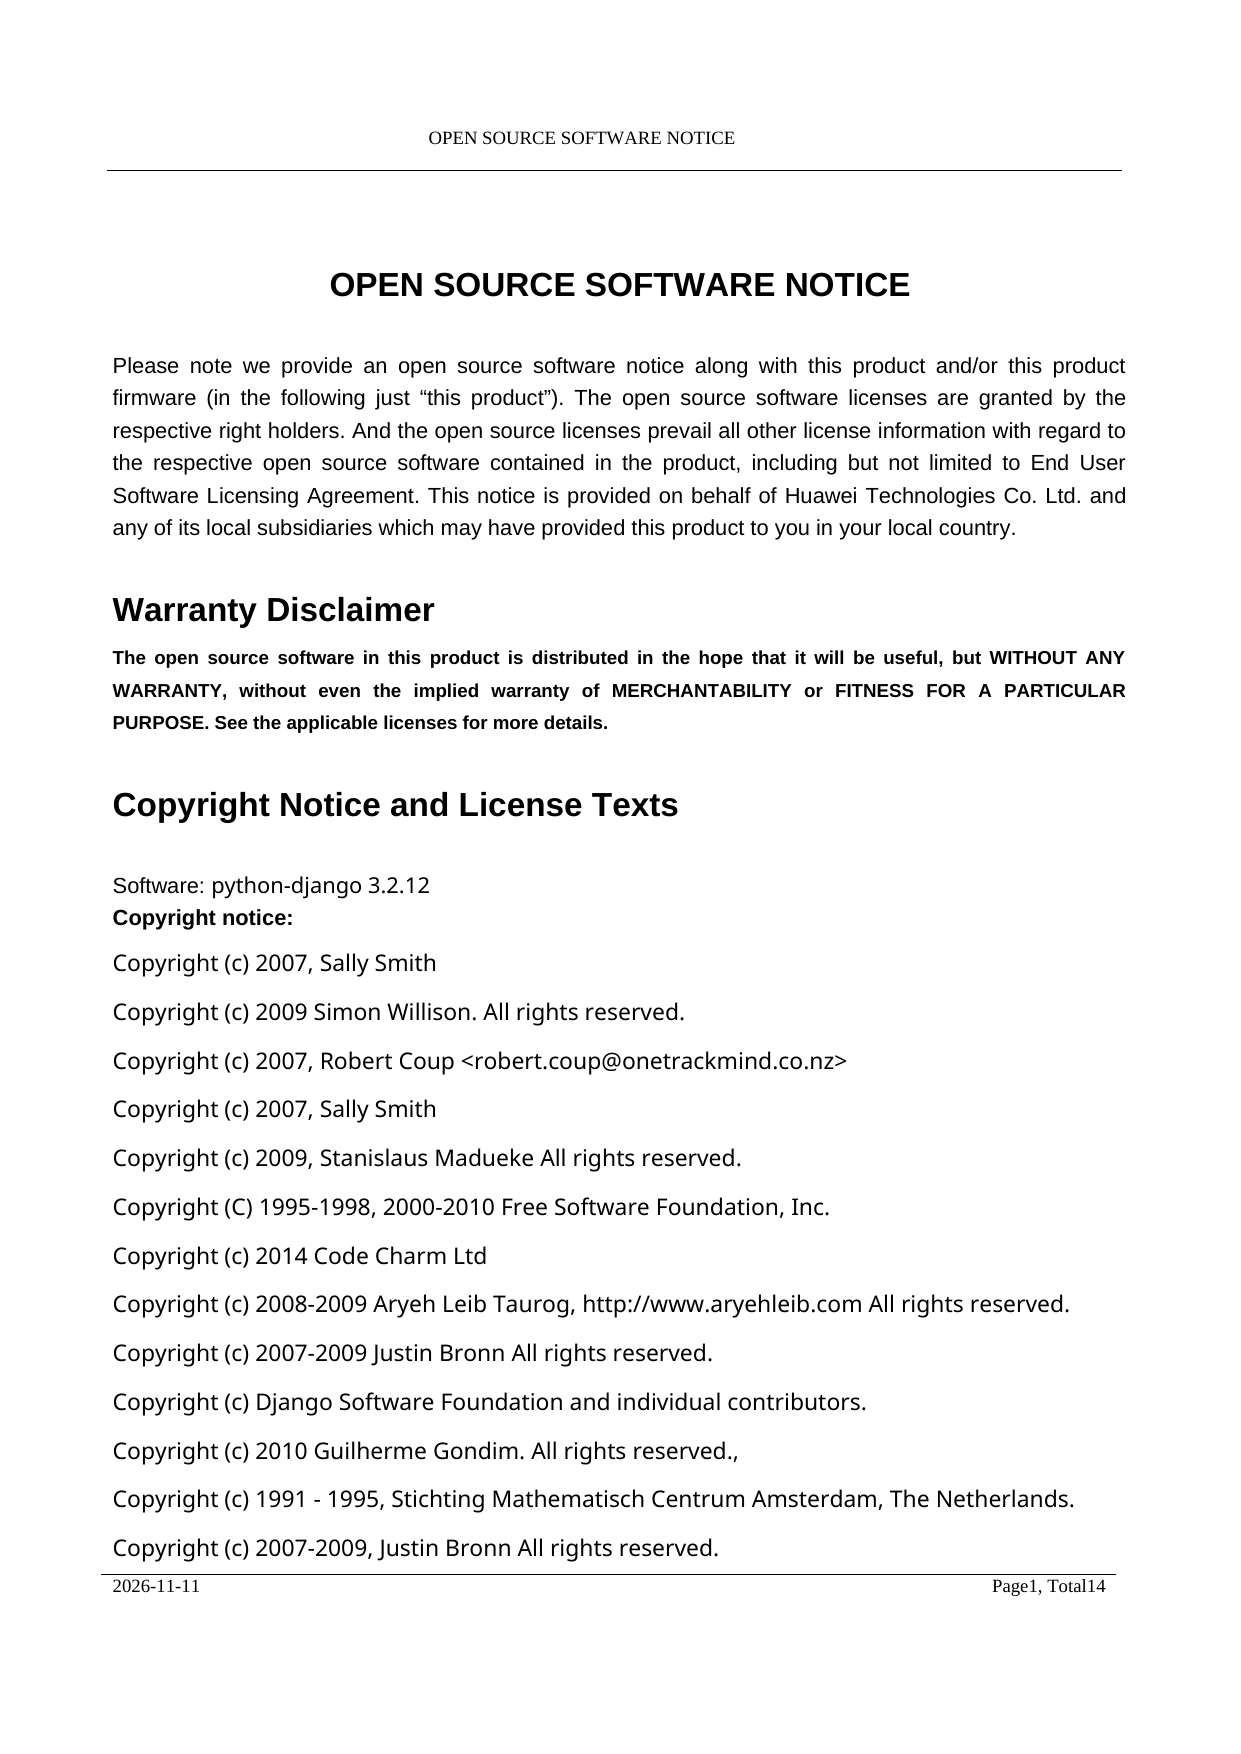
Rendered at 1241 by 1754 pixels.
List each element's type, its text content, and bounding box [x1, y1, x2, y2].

text Software: python-django 3.2.12 [112, 869, 1128, 901]
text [112, 947, 1128, 1564]
text OPEN SOURCE SOFTWARE NOTICE [112, 251, 1128, 316]
text Copyright Notice and License Texts [112, 771, 1128, 836]
text The open source software in this product is distributed in the hope that it will be useful, but WITHOUT ANY WARRANTY, without even the implied warranty of MERCHANTABILITY or FITNESS FOR A PARTICULAR PURPOSE. See the applicable licenses for more details. [112, 641, 1128, 739]
text Warranty Disclaimer [112, 576, 1128, 641]
text Copyright notice: [112, 901, 1128, 934]
text Please note we provide an open source software notice along with this product and/or this product firmware (in the following just “this product”). The open source software licenses are granted by the respective right holders. And the open source licenses prevail all other license information with regard to the respective open source software contained in the product, including but not limited to End User Software Licensing Agreement. This notice is provided on behalf of Huawei Technologies Co. Ltd. and any of its local subsidiaries which may have provided this product to you in your local country. [112, 349, 1128, 544]
